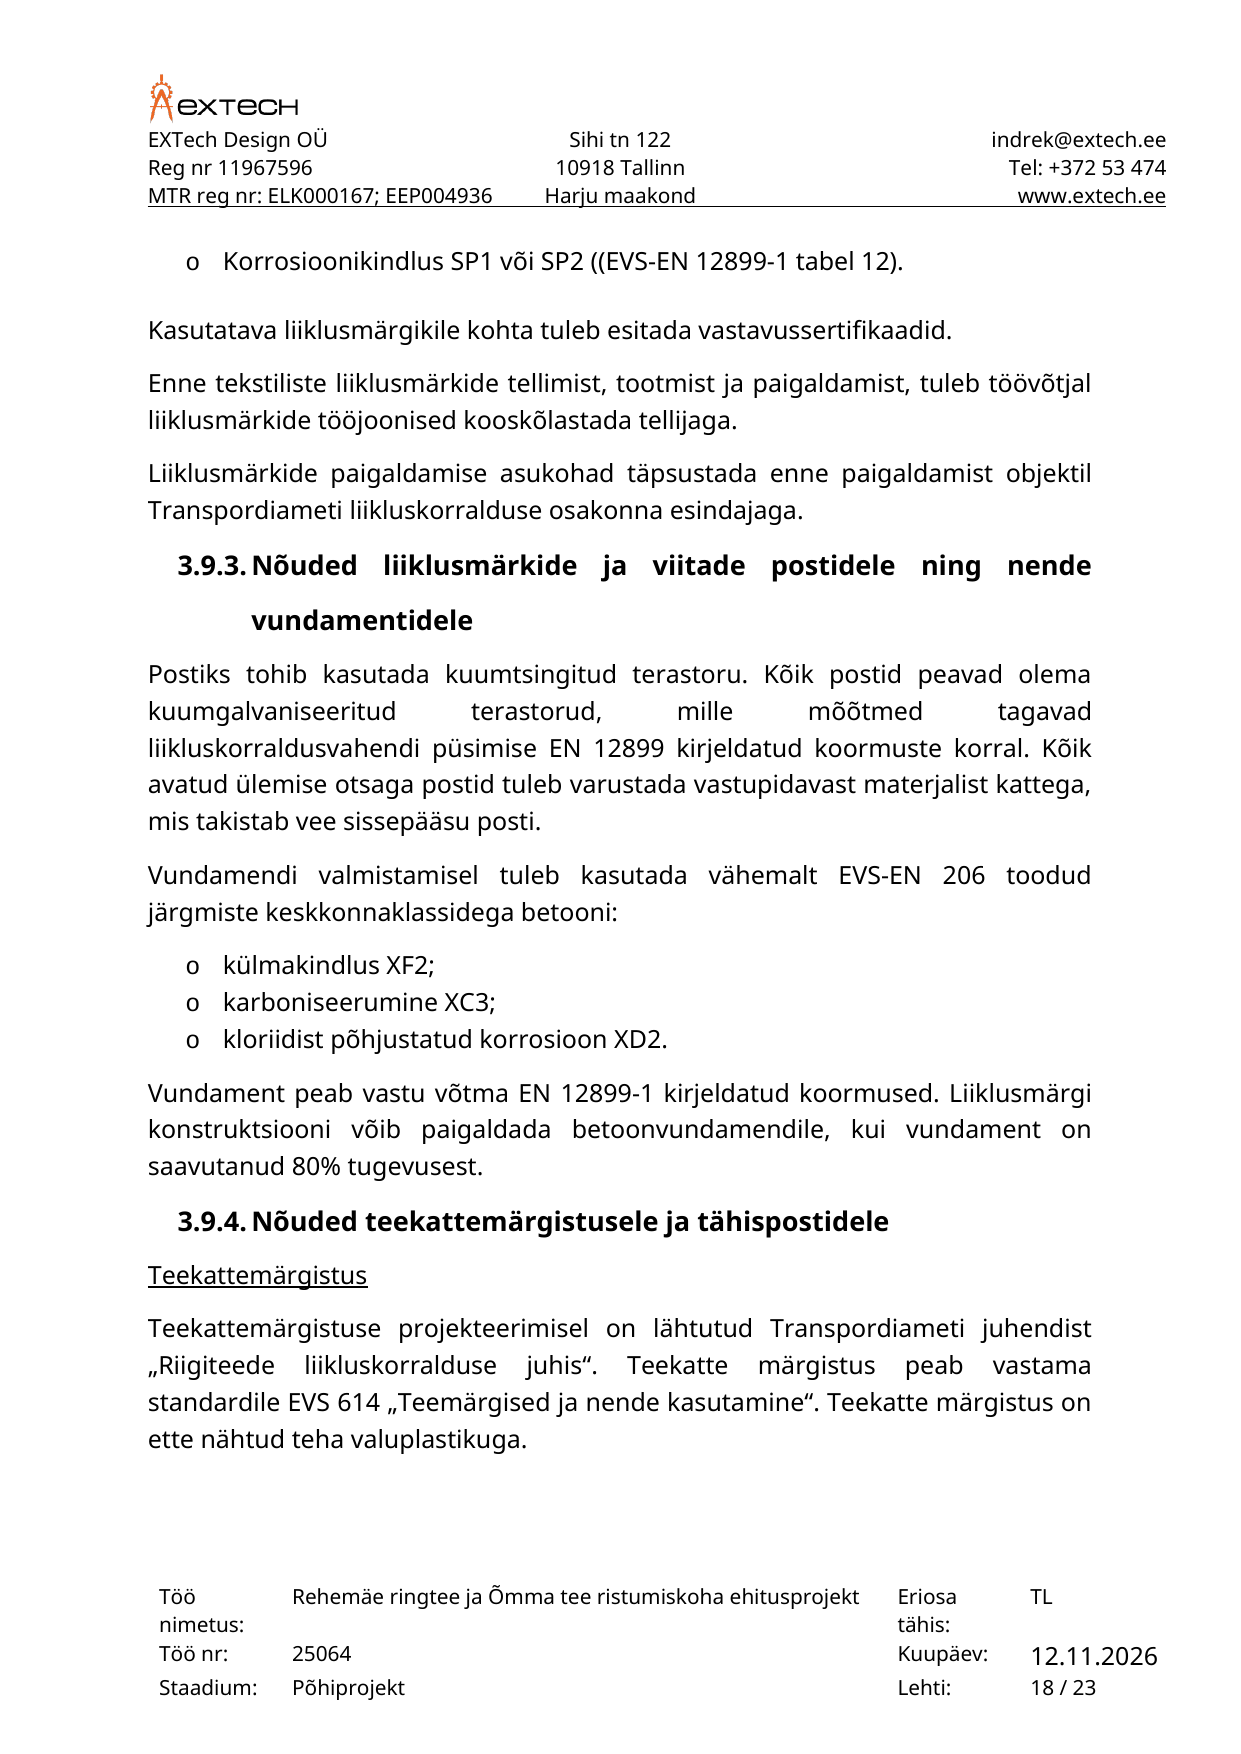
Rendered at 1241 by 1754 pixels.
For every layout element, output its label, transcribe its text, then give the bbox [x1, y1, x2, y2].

text Postiks tohib kasutada kuumtsingitud terastoru. Kõik postid peavad olema kuumgalvaniseeritud terastorud, mille mõõtmed tagavad liikluskorraldusvahendi püsimise EN 12899 kirjeldatud koormuste korral. Kõik avatud ülemise otsaga postid tuleb varustada vastupidavast materjalist kattega, mis takistab vee sissepääsu posti. [148, 657, 1093, 838]
list karboniseerumine XC3; [185, 984, 1093, 1019]
text Teekattemärgistus [148, 1257, 1093, 1292]
list Korrosioonikindlus SP1 või SP2 ((EVS-EN 12899-1 tabel 12). [185, 244, 1093, 278]
text Enne tekstiliste liiklusmärkide tellimist, tootmist ja paigaldamist, tuleb töövõtjal liiklusmärkide tööjoonised kooskõlastada tellijaga. [148, 366, 1093, 437]
subtitle Nõuded teekattemärgistusele ja tähispostidele [177, 1202, 1093, 1239]
text Vundament peab vastu võtma EN 12899-1 kirjeldatud koormused. Liiklusmärgi konstruktsiooni võib paigaldada betoonvundamendile, kui vundament on saavutanud 80% tugevusest. [148, 1075, 1093, 1183]
text Vundamendi valmistamisel tuleb kasutada vähemalt EVS-EN 206 toodud järgmiste keskkonnaklassidega betooni: [148, 857, 1093, 928]
picture [147, 73, 300, 125]
text Kasutatava liiklusmärgikile kohta tuleb esitada vastavussertifikaadid. [148, 312, 1093, 346]
text Teekattemärgistuse projekteerimisel on lähtutud Transpordiameti juhendist „Riigiteede liikluskorralduse juhis“. Teekatte märgistus peab vastama standardile EVS 614 „Teemärgised ja nende kasutamine“. Teekatte märgistus on ette nähtud teha valuplastikuga. [148, 1311, 1093, 1455]
list kloriidist põhjustatud korrosioon XD2. [185, 1022, 1093, 1056]
list külmakindlus XF2; [185, 948, 1093, 982]
subtitle Nõuded liiklusmärkide ja viitade postidele ning nende vundamentidele [177, 546, 1093, 638]
text Liiklusmärkide paigaldamise asukohad täpsustada enne paigaldamist objektil Transpordiameti liikluskorralduse osakonna esindajaga. [148, 456, 1093, 527]
